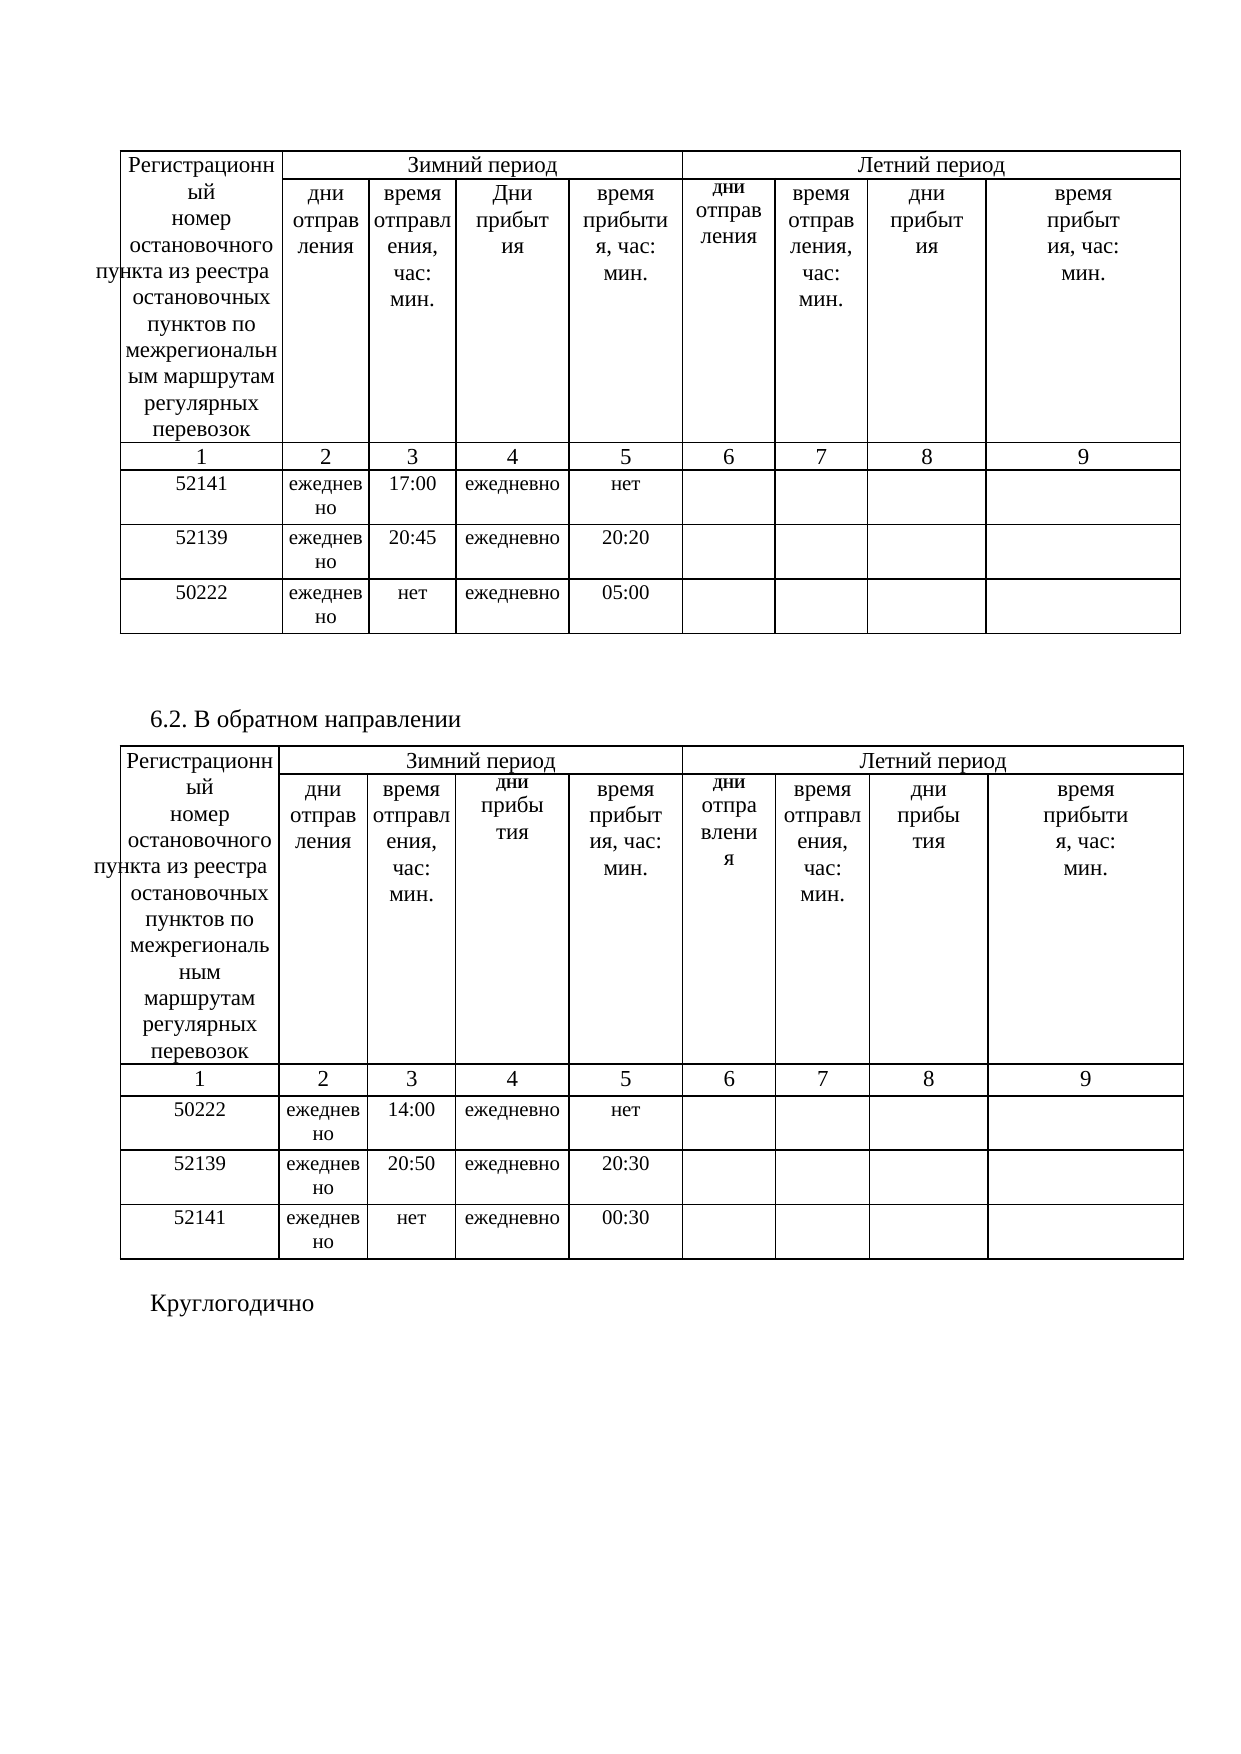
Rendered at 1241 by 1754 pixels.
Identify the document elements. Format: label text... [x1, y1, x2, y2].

table_cell ежедневно [280, 1097, 367, 1149]
table_cell ДНИ отправ ления [683, 180, 774, 441]
table_header Регистрационный номер остановочного пункта из реестра остановочных пунктов по межрегиональным маршрутам регулярных перевозок [121, 152, 282, 441]
table_cell Дни прибыт ия [457, 180, 568, 441]
table_cell [683, 1151, 775, 1204]
table_cell [683, 525, 774, 578]
table_cell 20:20 [570, 525, 682, 578]
table_cell время прибыти я, час: мин. [989, 775, 1183, 1063]
table_cell дни прибыт ия [868, 180, 985, 441]
table_cell [987, 580, 1180, 632]
table_cell нет [570, 1097, 682, 1149]
table_cell 1 [121, 443, 282, 469]
table_cell ежедневно [457, 580, 568, 632]
table_cell [868, 471, 985, 524]
table_header Регистрационный номер остановочного пункта из реестра остановочных пунктов по межрегиональным маршрутам регулярных перевозок [121, 747, 278, 1063]
table_cell [989, 1097, 1183, 1149]
table_cell [870, 1097, 987, 1149]
table_cell ежедневно [280, 1205, 367, 1258]
table_cell 52139 [121, 525, 282, 578]
table_cell ДНИ прибы тия [456, 775, 568, 1063]
table_header Зимний период [283, 152, 682, 178]
table_cell 2 [280, 1065, 367, 1095]
table_cell 52141 [121, 471, 282, 524]
table_cell [776, 1097, 869, 1149]
table_cell ежедневно [280, 1151, 367, 1204]
table_cell 20:50 [368, 1151, 455, 1204]
table_cell 05:00 [570, 580, 682, 632]
table_cell [776, 471, 867, 524]
table_cell 3 [368, 1065, 455, 1095]
table_cell [870, 1205, 987, 1258]
table_cell ежедневно [456, 1151, 568, 1204]
table_cell 2 [283, 443, 368, 469]
table_cell 20:30 [570, 1151, 682, 1204]
table_cell 52141 [121, 1205, 278, 1258]
table_cell время прибыт ия, час: мин. [987, 180, 1180, 441]
table_header Летний период [683, 747, 1183, 773]
table_cell [989, 1151, 1183, 1204]
table_cell 17:00 [370, 471, 455, 524]
table_header Зимний период [280, 747, 682, 773]
table_cell нет [570, 471, 682, 524]
table_cell ежедневно [456, 1205, 568, 1258]
table_cell нет [370, 580, 455, 632]
table_cell 3 [370, 443, 455, 469]
text 6.2. В обратном направлении [150, 704, 1090, 733]
table_cell дни отправ ления [283, 180, 368, 441]
table_cell ежедневно [283, 471, 368, 524]
table_cell 4 [456, 1065, 568, 1095]
table_cell ежедневно [283, 525, 368, 578]
table_cell 8 [868, 443, 985, 469]
text Круглогодично [150, 1288, 1090, 1317]
table_cell ежедневно [283, 580, 368, 632]
table_cell дни отправ ления [280, 775, 367, 1063]
table_cell 00:30 [570, 1205, 682, 1258]
table_cell 7 [776, 443, 867, 469]
table_cell нет [368, 1205, 455, 1258]
table_cell [683, 580, 774, 632]
table_cell [868, 525, 985, 578]
table_cell [989, 1205, 1183, 1258]
table_cell 50222 [121, 1097, 278, 1149]
table_cell ежедневно [457, 525, 568, 578]
table_cell [987, 471, 1180, 524]
table_cell 9 [989, 1065, 1183, 1095]
table_cell 4 [457, 443, 568, 469]
table_cell 6 [683, 443, 774, 469]
table_cell [683, 471, 774, 524]
table_cell 1 [121, 1065, 278, 1095]
table_cell 9 [987, 443, 1180, 469]
table_cell ежедневно [456, 1097, 568, 1149]
table_cell время отправл ения, час: мин. [370, 180, 455, 441]
table_cell [868, 580, 985, 632]
table_cell [683, 1205, 775, 1258]
table_cell 7 [776, 1065, 869, 1095]
table_cell 14:00 [368, 1097, 455, 1149]
table_cell время отправ ления, час: мин. [776, 180, 867, 441]
table_cell время отправл ения, час: мин. [776, 775, 869, 1063]
table_cell время прибыт ия, час: мин. [570, 775, 682, 1063]
table_cell [987, 525, 1180, 578]
table_cell время прибыти я, час: мин. [570, 180, 682, 441]
table_cell ежедневно [457, 471, 568, 524]
table_cell 52139 [121, 1151, 278, 1204]
table_cell дни прибы тия [870, 775, 987, 1063]
table_cell время отправл ения, час: мин. [368, 775, 455, 1063]
table_cell [776, 1151, 869, 1204]
table_cell [776, 1205, 869, 1258]
table_cell ДНИ отпра влени я [683, 775, 775, 1063]
table_cell 50222 [121, 580, 282, 632]
table_cell 5 [570, 1065, 682, 1095]
table_cell 8 [870, 1065, 987, 1095]
table_cell [776, 525, 867, 578]
table_header Летний период [683, 152, 1180, 178]
table_cell 20:45 [370, 525, 455, 578]
table_cell [683, 1097, 775, 1149]
table_cell 6 [683, 1065, 775, 1095]
table_cell [776, 580, 867, 632]
table_cell [870, 1151, 987, 1204]
table_cell 5 [570, 443, 682, 469]
